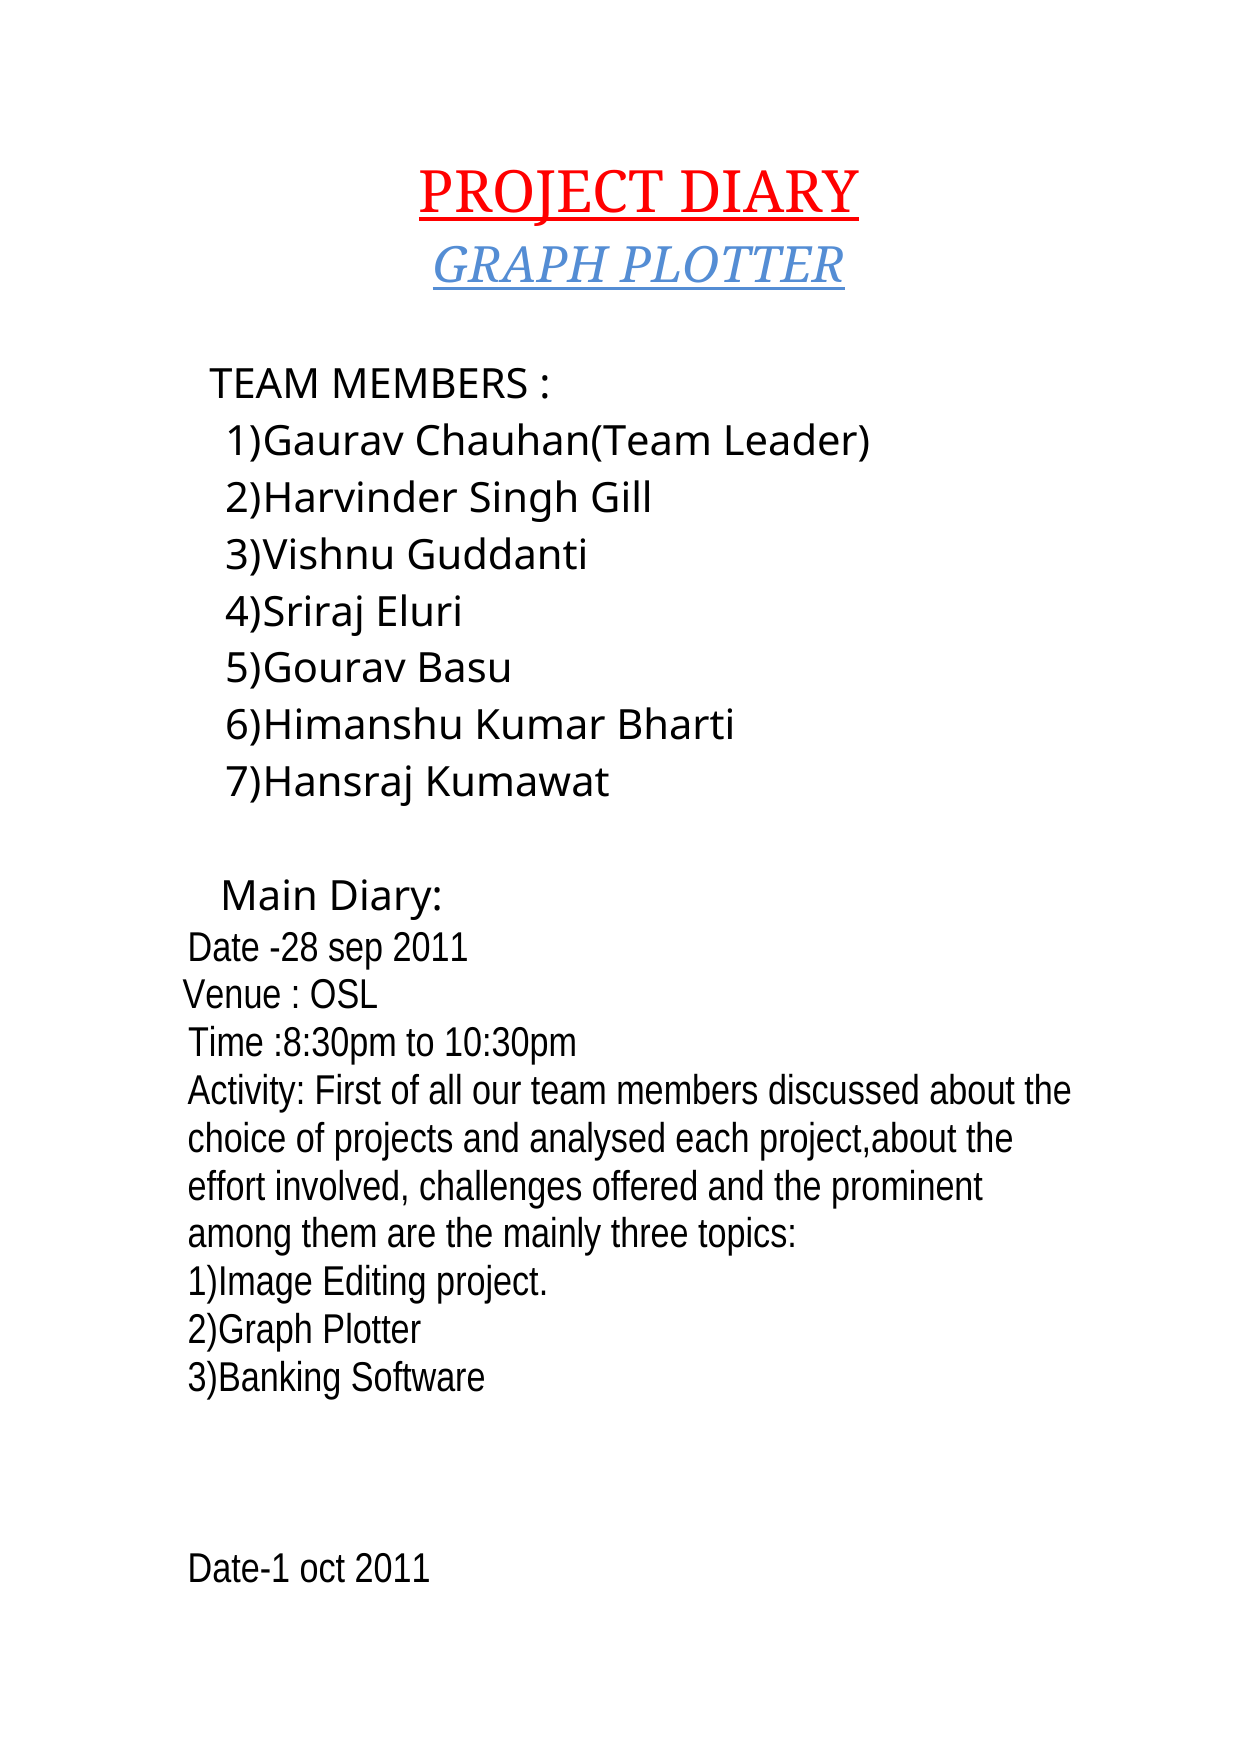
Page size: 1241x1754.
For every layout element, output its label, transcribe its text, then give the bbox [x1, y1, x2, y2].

text 2)Graph Plotter [187, 1304, 1090, 1352]
text Date-1 oct 2011 [187, 1544, 1090, 1591]
text TEAM MEMBERS : [150, 354, 1090, 411]
text PROJECT DIARY [150, 150, 1090, 229]
list Harvinder Singh Gill [225, 468, 1090, 525]
list Hansraj Kumawat [225, 752, 1090, 808]
text 1)Image Editing project. [187, 1257, 1090, 1304]
text GRAPH PLOTTER [150, 229, 1090, 298]
text Date -28 sep 2011 [187, 922, 1090, 970]
text Venue : OSL [150, 970, 1090, 1018]
list Gourav Basu [225, 638, 1090, 695]
text Main Diary: [187, 865, 1090, 922]
list Himanshu Kumar Bharti [225, 695, 1090, 752]
text Activity: First of all our team members discussed about the choice of projects and analysed each project,about the effort involved, challenges offered and the prominent among them are the mainly three topics: [187, 1066, 1090, 1257]
text 3)Banking Software [187, 1352, 1090, 1400]
text Time :8:30pm to 10:30pm [150, 1018, 1090, 1066]
list Vishnu Guddanti [225, 525, 1090, 581]
list Gaurav Chauhan(Team Leader) [225, 411, 1090, 468]
list Sriraj Eluri [225, 581, 1090, 638]
